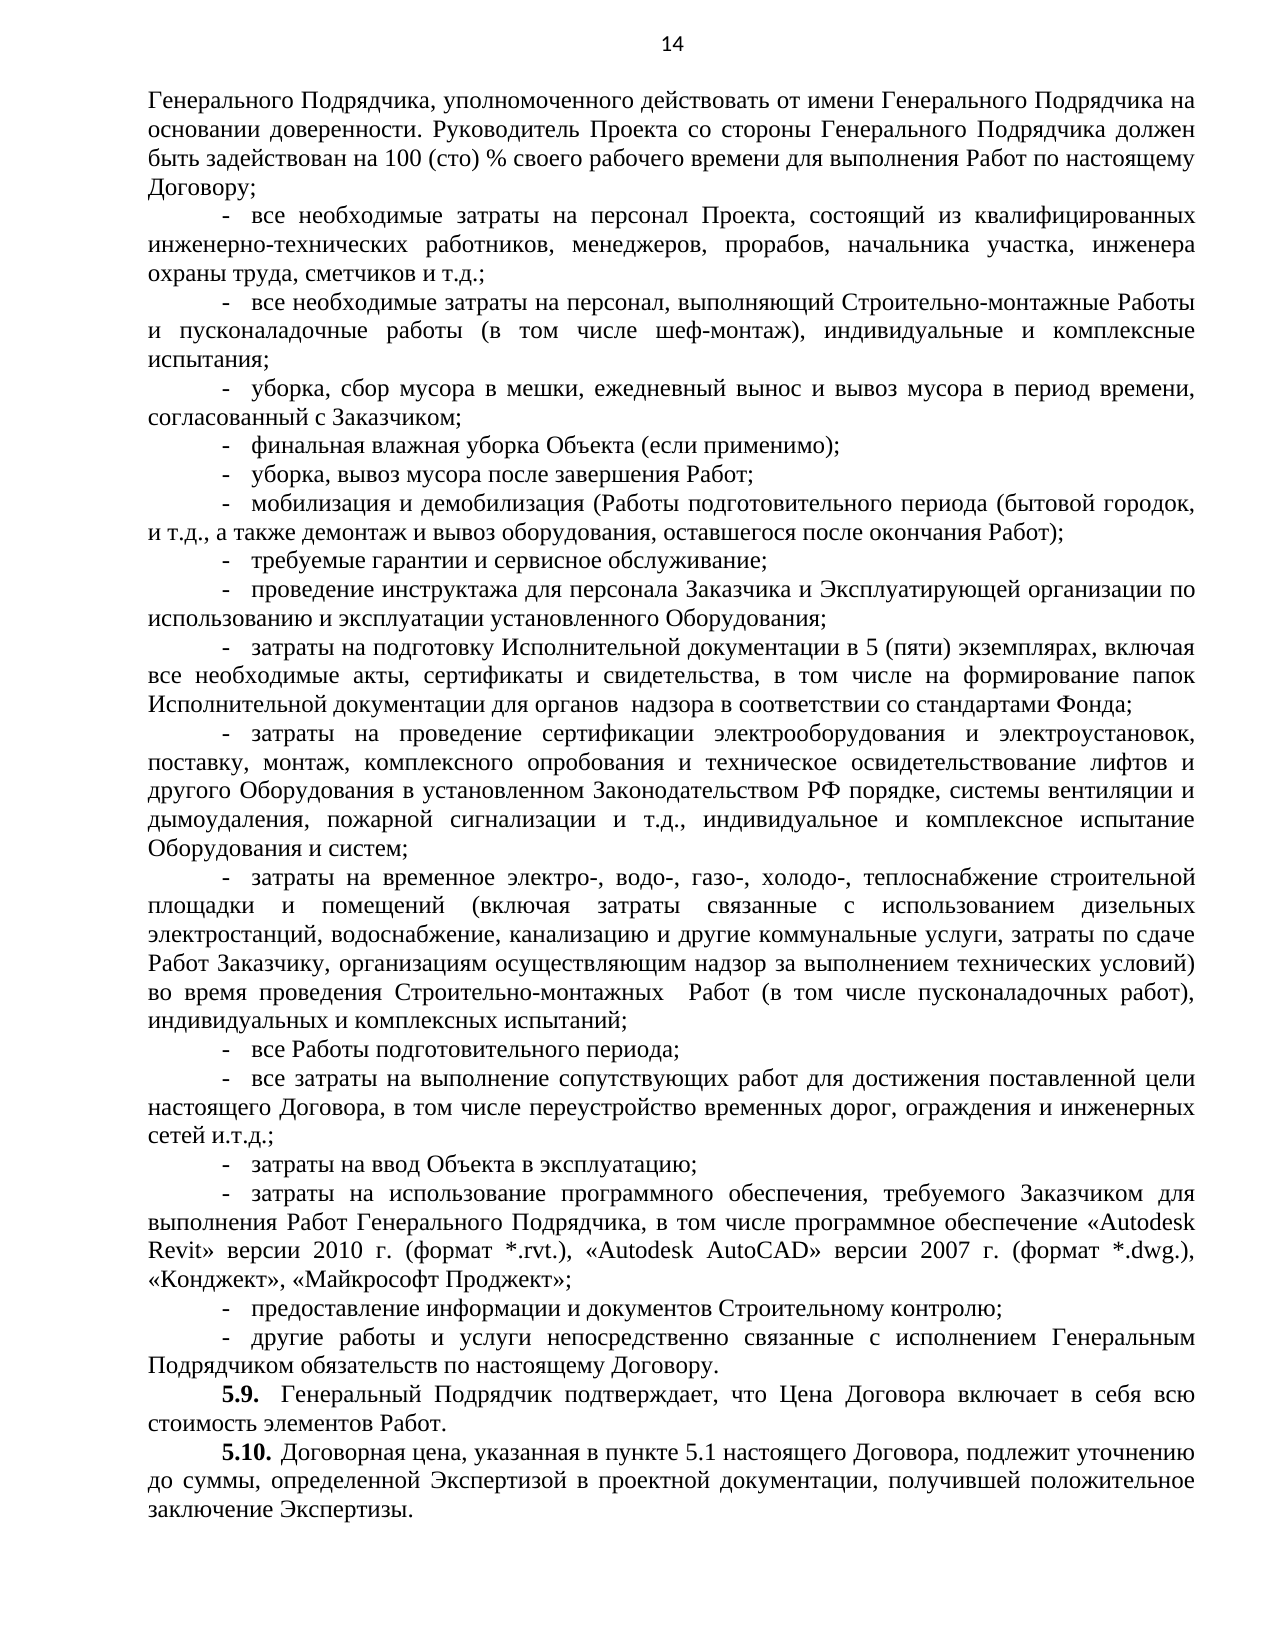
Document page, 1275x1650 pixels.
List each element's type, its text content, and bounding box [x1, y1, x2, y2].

list все необходимые затраты на персонал Проекта, состоящий из квалифицированных инженерно-технических работников, менеджеров, прорабов, начальника участка, инженера охраны труда, сметчиков и т.д.; [148, 201, 1196, 287]
list предоставление информации и документов Строительному контролю; [148, 1293, 1196, 1322]
list затраты на ввод Объекта в эксплуатацию; [148, 1149, 1196, 1178]
list проведение инструктажа для персонала Заказчика и Эксплуатирующей организации по использованию и эксплуатации установленного Оборудования; [148, 574, 1196, 632]
list уборка, вывоз мусора после завершения Работ; [148, 459, 1196, 488]
list все затраты на выполнение сопутствующих работ для достижения поставленной цели настоящего Договора, в том числе переустройство временных дорог, ограждения и инженерных сетей и.т.д.; [148, 1063, 1196, 1149]
list все необходимые затраты на персонал, выполняющий Строительно-монтажные Работы и пусконаладочные работы (в том числе шеф-монтаж), индивидуальные и комплексные испытания; [148, 287, 1196, 373]
list затраты на временное электро-, водо-, газо-, холодо-, теплоснабжение строительной площадки и помещений (включая затраты связанные с использованием дизельных электростанций, водоснабжение, канализацию и другие коммунальные услуги, затраты по сдаче Работ Заказчику, организациям осуществляющим надзор за выполнением технических условий) во время проведения Строительно-монтажных Работ (в том числе пусконаладочных работ), индивидуальных и комплексных испытаний; [148, 862, 1196, 1034]
list затраты на использование программного обеспечения, требуемого Заказчиком для выполнения Работ Генерального Подрядчика, в том числе программное обеспечение «Autodesk Revit» версии 2010 г. (формат *.rvt.), «Autodesk AutoCAD» версии 2007 г. (формат *.dwg.), «Конджект», «Майкрософт Проджект»; [148, 1178, 1196, 1293]
list затраты на проведение сертификации электрооборудования и электроустановок, поставку, монтаж, комплексного опробования и техническое освидетельствование лифтов и другого Оборудования в установленном Законодательством РФ порядке, системы вентиляции и дымоудаления, пожарной сигнализации и т.д., индивидуальное и комплексное испытание Оборудования и систем; [148, 718, 1196, 862]
list финальная влажная уборка Объекта (если применимо); [148, 431, 1196, 459]
list Договорная цена, указанная в пункте 5.1 настоящего Договора, подлежит уточнению до суммы, определенной Экспертизой в проектной документации, получившей положительное заключение Экспертизы. [148, 1437, 1196, 1523]
list мобилизация и демобилизация (Работы подготовительного периода (бытовой городок, и т.д., а также демонтаж и вывоз оборудования, оставшегося после окончания Работ); [148, 488, 1196, 546]
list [148, 86, 1196, 201]
list требуемые гарантии и сервисное обслуживание; [148, 546, 1196, 574]
list затраты на подготовку Исполнительной документации в 5 (пяти) экземплярах, включая все необходимые акты, сертификаты и свидетельства, в том числе на формирование папок Исполнительной документации для органов надзора в соответствии со стандартами Фонда; [148, 632, 1196, 718]
list уборка, сбор мусора в мешки, ежедневный вынос и вывоз мусора в период времени, согласованный с Заказчиком; [148, 373, 1196, 431]
list все Работы подготовительного периода; [148, 1034, 1196, 1063]
list Генеральный Подрядчик подтверждает, что Цена Договора включает в себя всю стоимость элементов Работ. [148, 1379, 1196, 1437]
list другие работы и услуги непосредственно связанные с исполнением Генеральным Подрядчиком обязательств по настоящему Договору. [148, 1322, 1196, 1379]
